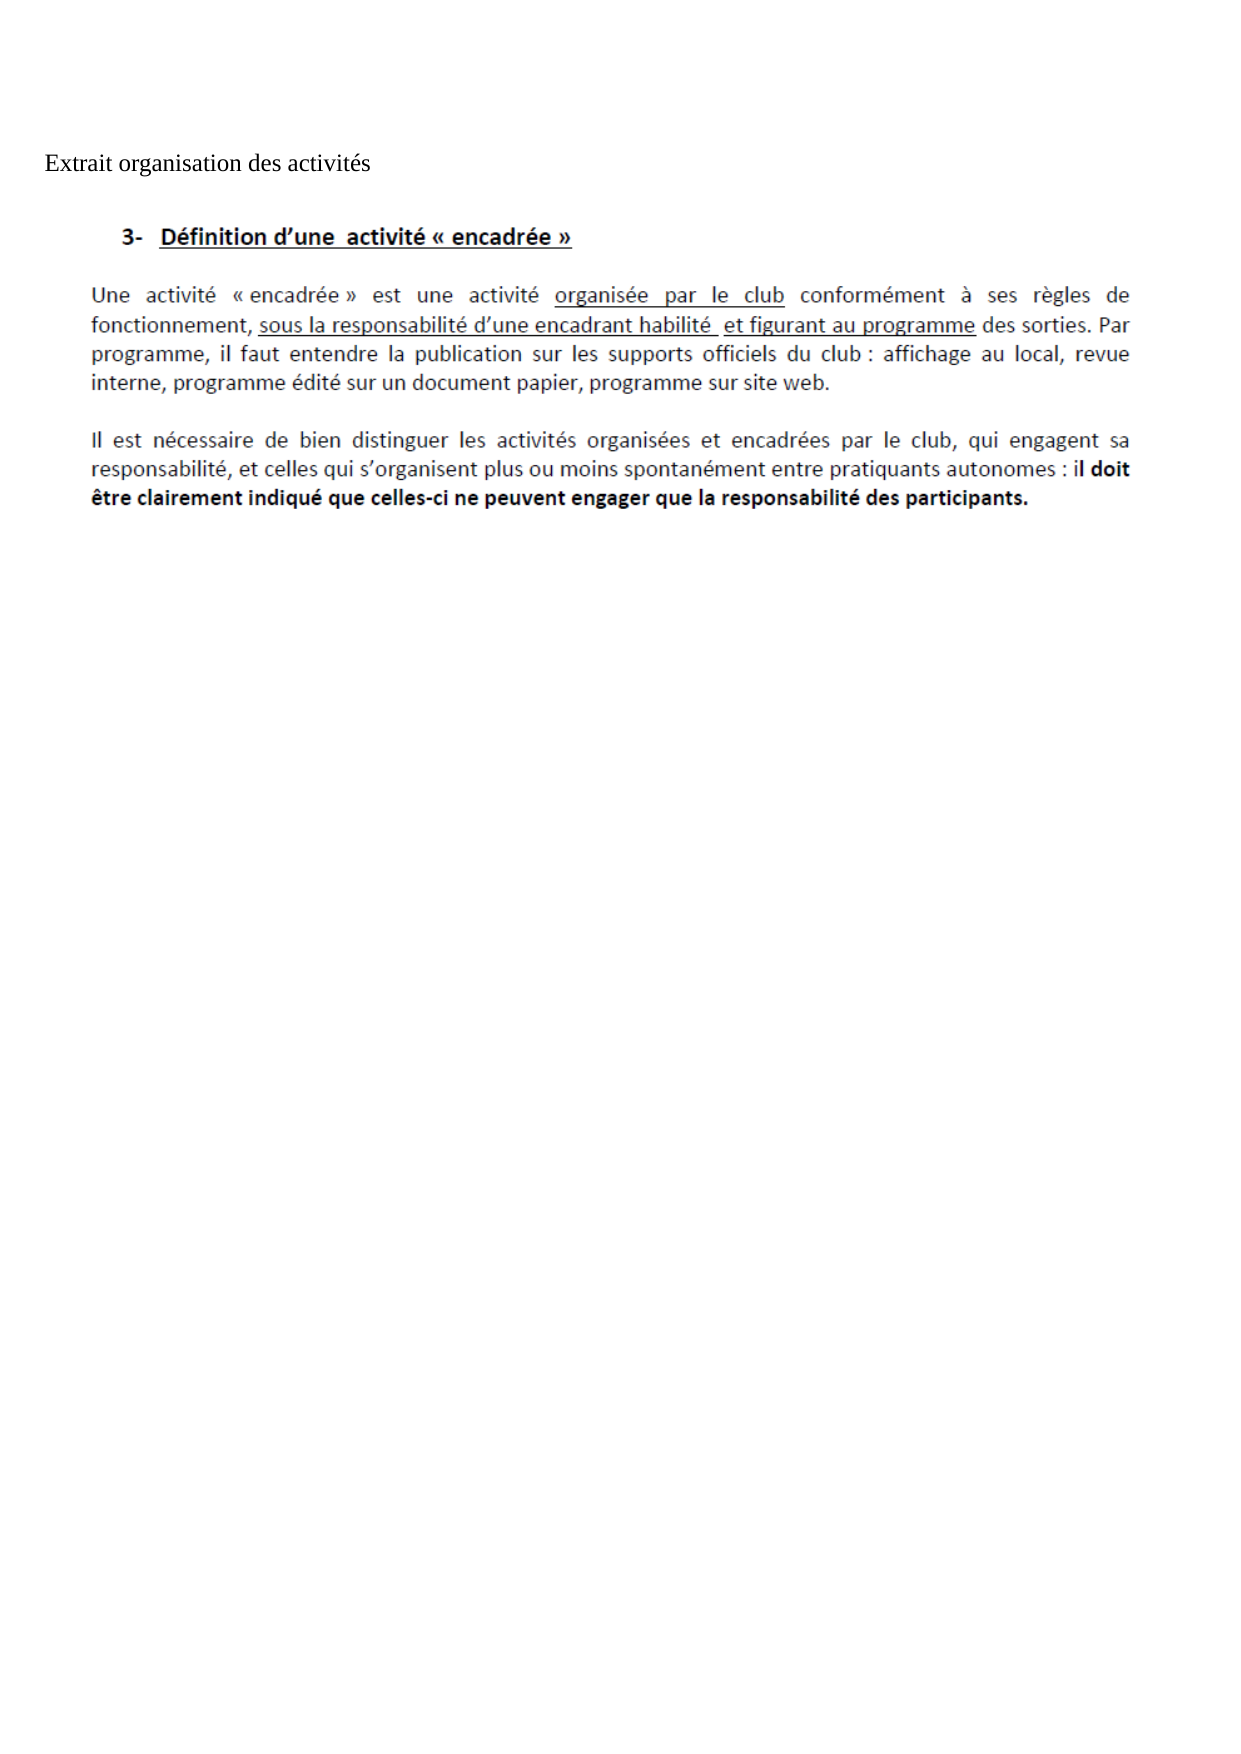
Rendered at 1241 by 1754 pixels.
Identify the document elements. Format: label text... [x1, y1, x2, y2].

text Extrait organisation des activités [44, 148, 1167, 176]
picture [44, 205, 1192, 569]
